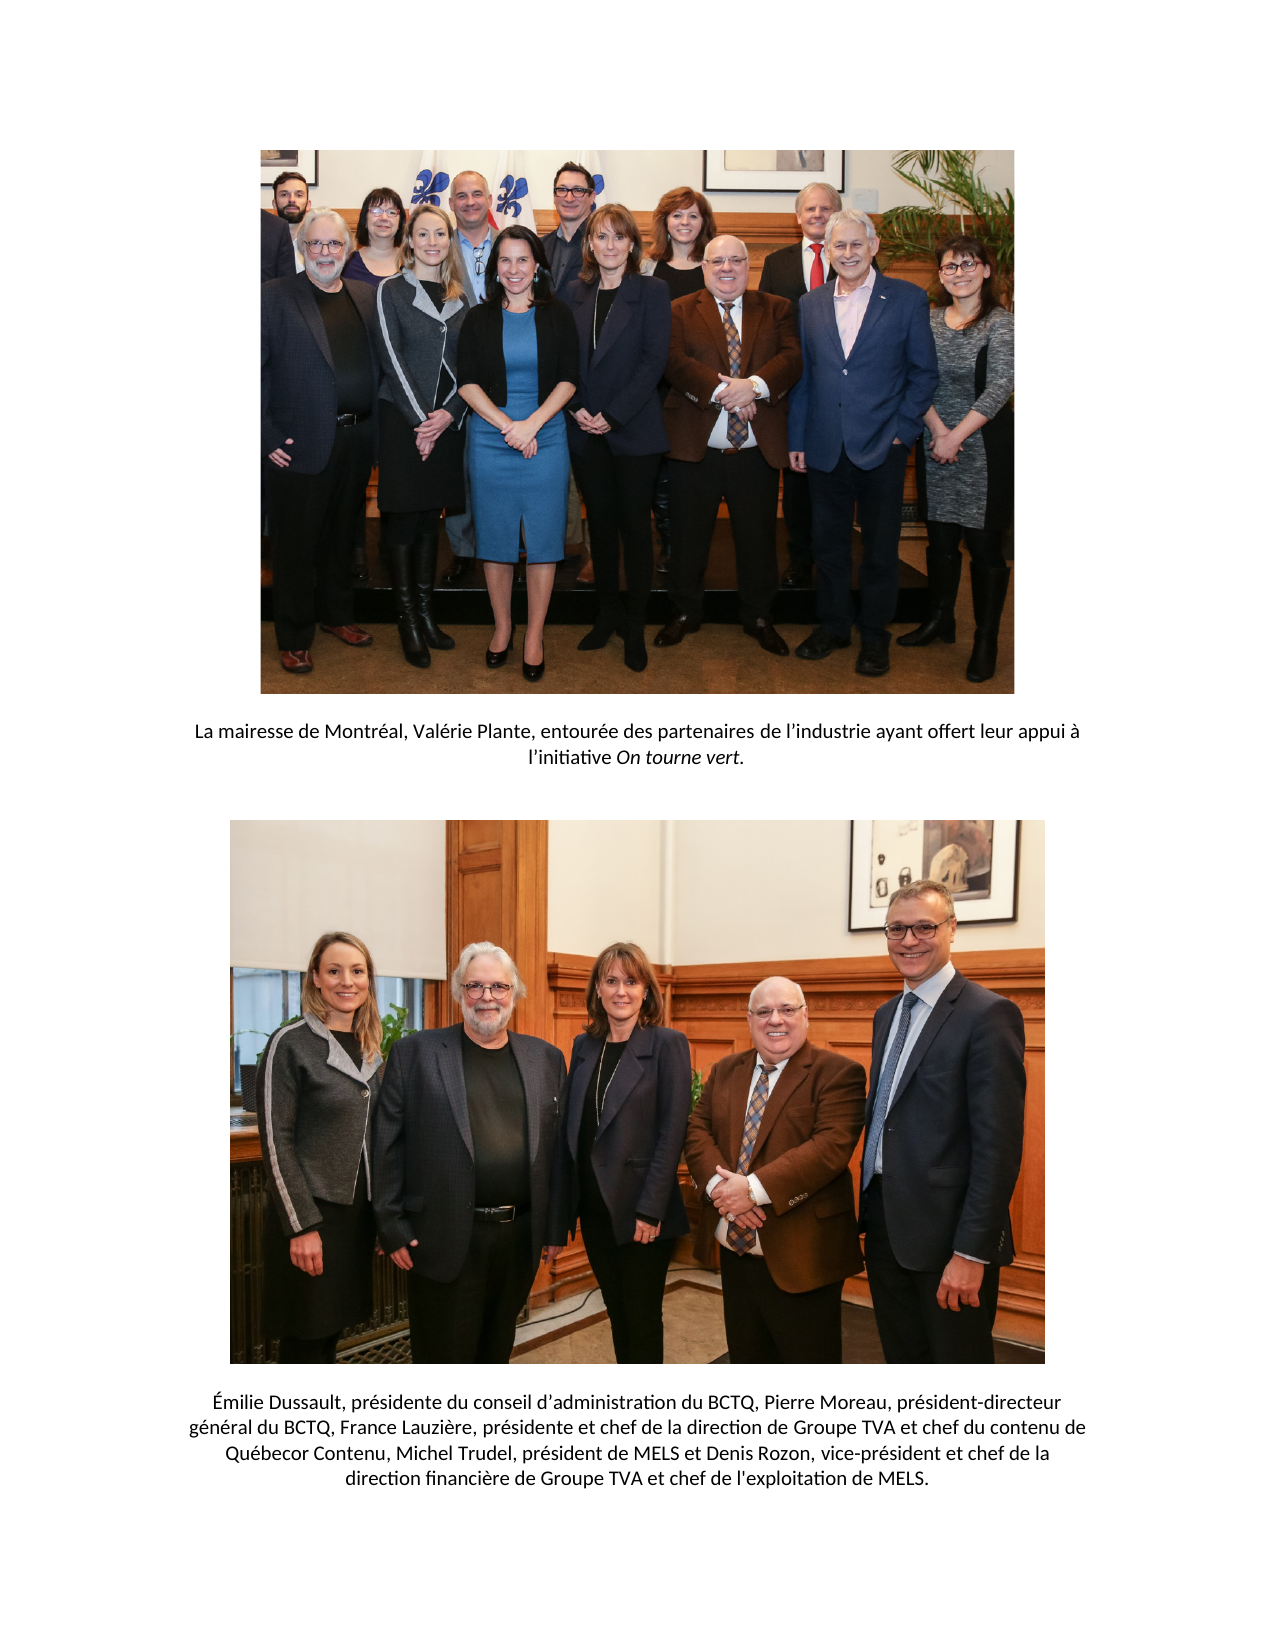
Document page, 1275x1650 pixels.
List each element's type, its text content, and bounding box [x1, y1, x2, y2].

picture [260, 150, 1015, 694]
picture [230, 820, 1045, 1364]
text La mairesse de Montréal, Valérie Plante, entourée des partenaires de l’industrie ayant offert leur appui à l’initiative On tourne vert. [187, 719, 1087, 769]
subtitle Émilie Dussault, présidente du conseil d’administration du BCTQ, Pierre Moreau, président-directeur général du BCTQ, France Lauzière, présidente et chef de la direction de Groupe TVA et chef du contenu de Québecor Contenu, Michel Trudel, président de MELS et Denis Rozon, vice-président et chef de la direction financière de Groupe TVA et chef de l'exploitation de MELS. [187, 1389, 1087, 1491]
